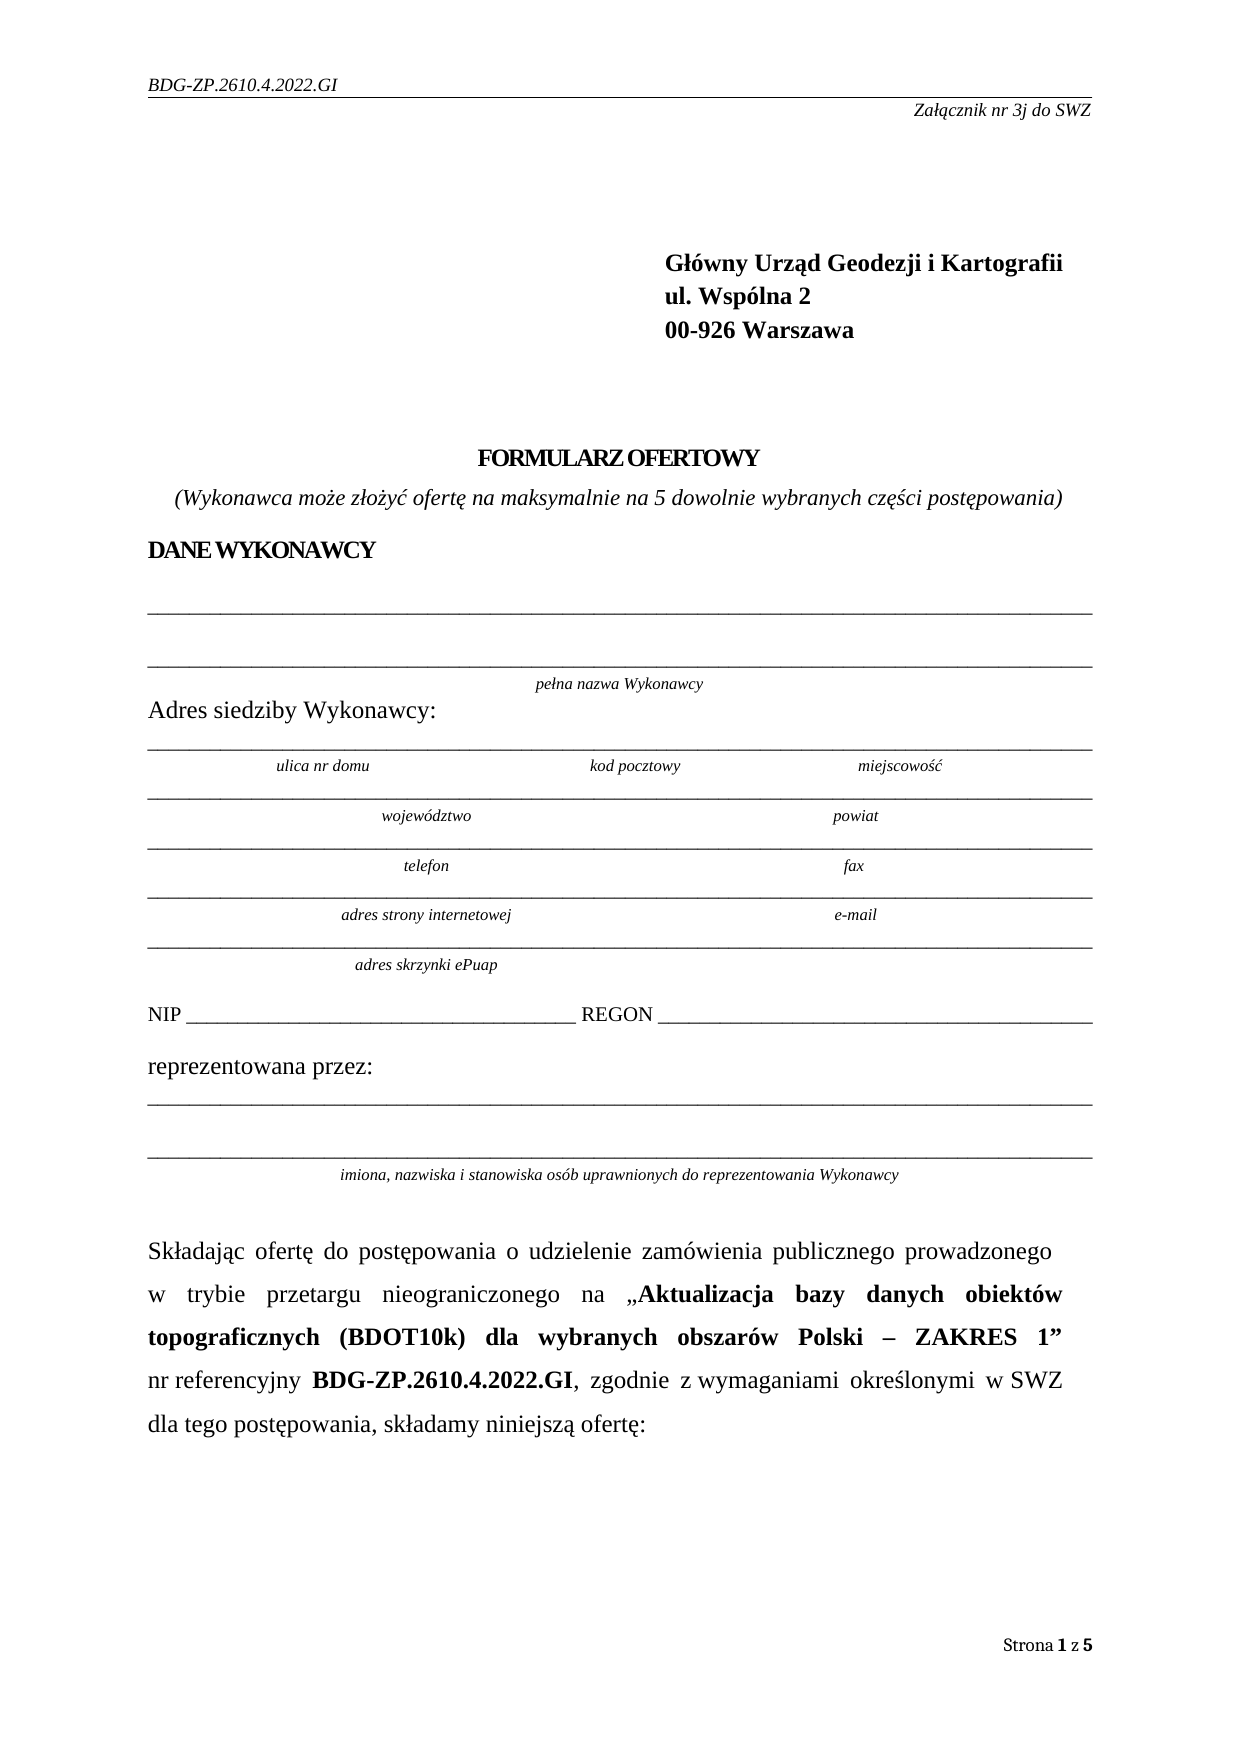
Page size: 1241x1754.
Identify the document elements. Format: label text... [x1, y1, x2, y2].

text NIP REGON [148, 1001, 1092, 1026]
text Adres siedziby Wykonawcy: [148, 696, 1092, 724]
text adres skrzynki ePuap [148, 954, 1092, 974]
text województwo powiat [148, 806, 1092, 825]
text DANE WYKONAWCY [148, 535, 1092, 564]
text telefon fax [148, 855, 1092, 874]
text Składając ofertę do postępowania o udzielenie zamówienia publicznego prowadzonego w trybie przetargu nieograniczonego na „Aktualizacja bazy danych obiektów topograficznych (BDOT10k) dla wybranych obszarów Polski – ZAKRES 1” nr referencyjny BDG-ZP.2610.4.2022.GI, zgodnie z wymaganiami określonymi w SWZ dla tego postępowania, składamy niniejszą ofertę: [148, 1236, 1063, 1437]
text imiona, nazwiska i stanowiska osób uprawnionych do reprezentowania Wykonawcy [148, 1164, 1092, 1183]
text ul. Wspólna 2 [664, 278, 1092, 311]
text Główny Urząd Geodezji i Kartografii [664, 245, 1092, 278]
text pełna nazwa Wykonawcy [148, 673, 1092, 693]
text FORMULARZ OFERTOWY [148, 443, 1092, 471]
text ulica nr domu kod pocztowy miejscowość [148, 756, 1092, 775]
text (Wykonawca może złożyć ofertę na maksymalnie na 5 dowolnie wybranych części postępowania) [148, 484, 1092, 510]
text adres strony internetowej e-mail [148, 905, 1092, 924]
text 00-926 Warszawa [664, 311, 1092, 345]
text reprezentowana przez: [148, 1051, 1092, 1080]
